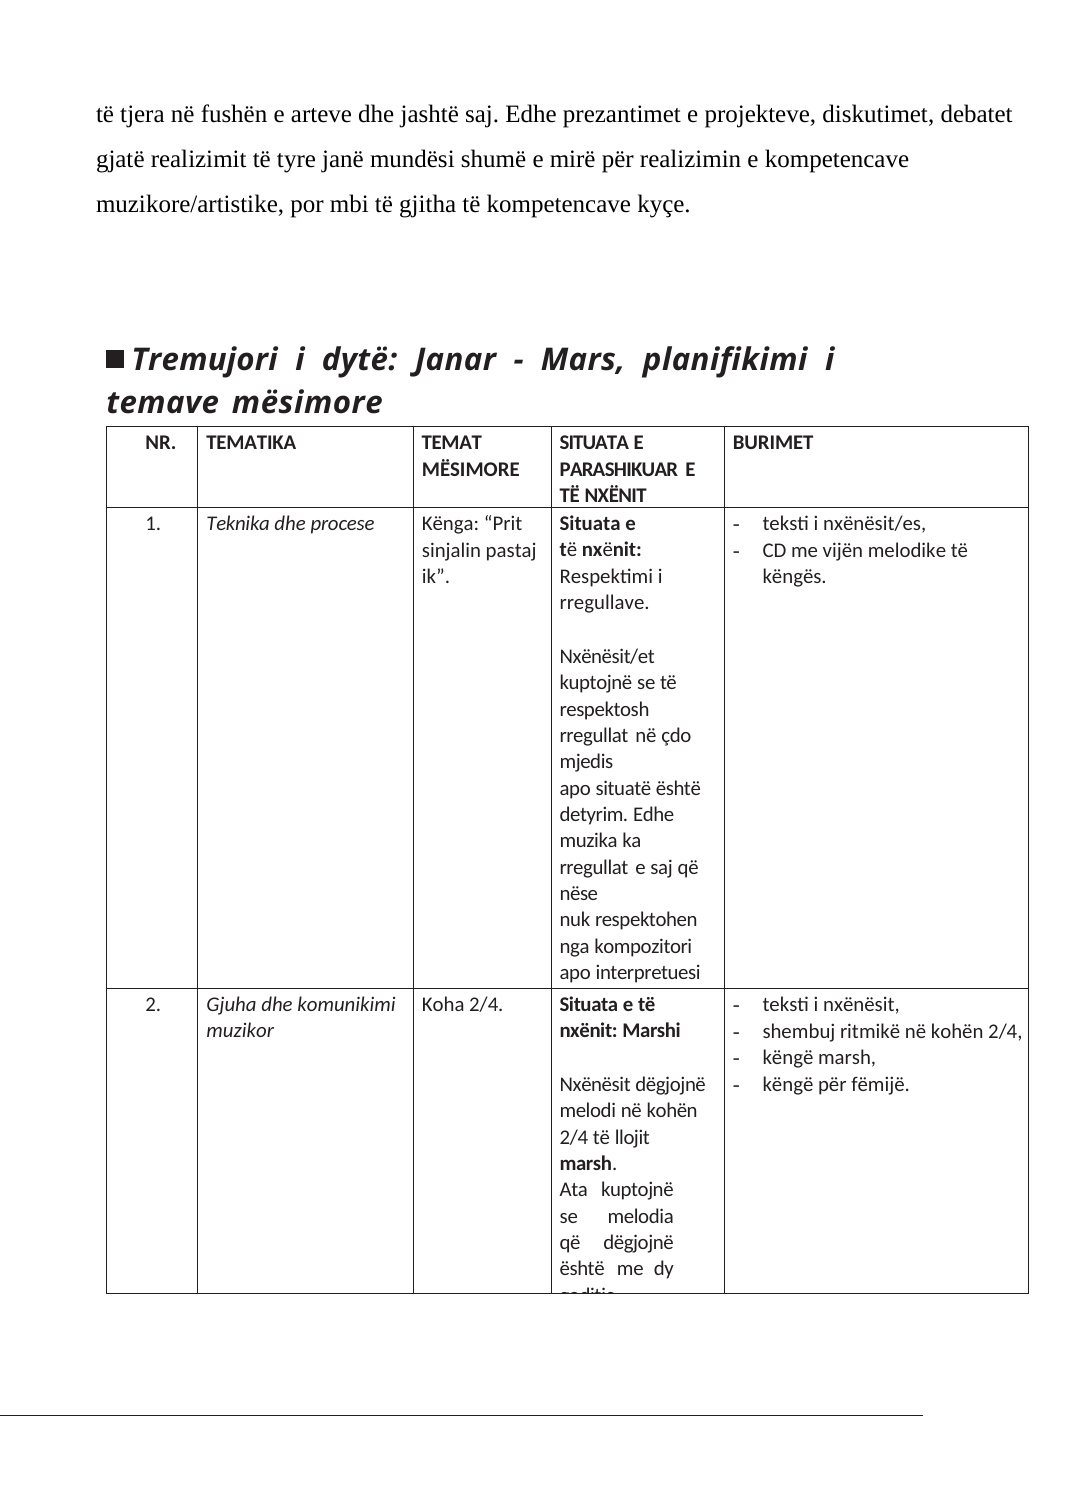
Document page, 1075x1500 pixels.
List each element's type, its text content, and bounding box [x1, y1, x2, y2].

table_cell Teknika dhe procese [198, 508, 413, 987]
table_header NR. [107, 427, 197, 507]
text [96, 98, 1051, 217]
table_header BURIMET [725, 427, 1028, 507]
table_cell Situata e të nxënit: Marshi Nxënësit dëgjojnë melodi në kohën 2/4 të llojit marsh. Ata kuptojnë se melodia që dëgjojnë është me dy goditje ku goditja e parë ndjehet më e fortë. [552, 989, 724, 1293]
table_cell teksti i nxënësit/es, CD me vijën melodike të këngës. [725, 508, 1028, 987]
table_cell teksti i nxënësit, shembuj ritmikë në kohën 2/4, këngë marsh, këngë për fëmijë. [725, 989, 1028, 1293]
table_header TEMATIKA [198, 427, 413, 507]
table_cell Kënga: “Prit sinjalin pastaj ik”. [414, 508, 551, 987]
table_cell Situata e të nxënit: Respektimi i rregullave. Nxënësit/et kuptojnë se të respektosh rregullat në çdo mjedis apo situatë është detyrim. Edhe muzika ka rregullat e saj që nëse nuk respektohen nga kompozitori apo interpretuesi atëherë nuk mund të kemi një muzikë të bukur. [552, 508, 724, 987]
table_header TEMAT MËSIMORE [414, 427, 551, 507]
text Tremujori i dytë: Janar - Mars, planifikimi i temave mësimore [106, 337, 835, 422]
table_header SITUATA E PARASHIKUAR E TË NXËNIT [552, 427, 724, 507]
table_cell 1. [107, 508, 197, 987]
table_cell Koha 2/4. [414, 989, 551, 1293]
table_cell Gjuha dhe komunikimi muzikor [198, 989, 413, 1293]
table_cell 2. [107, 989, 197, 1293]
